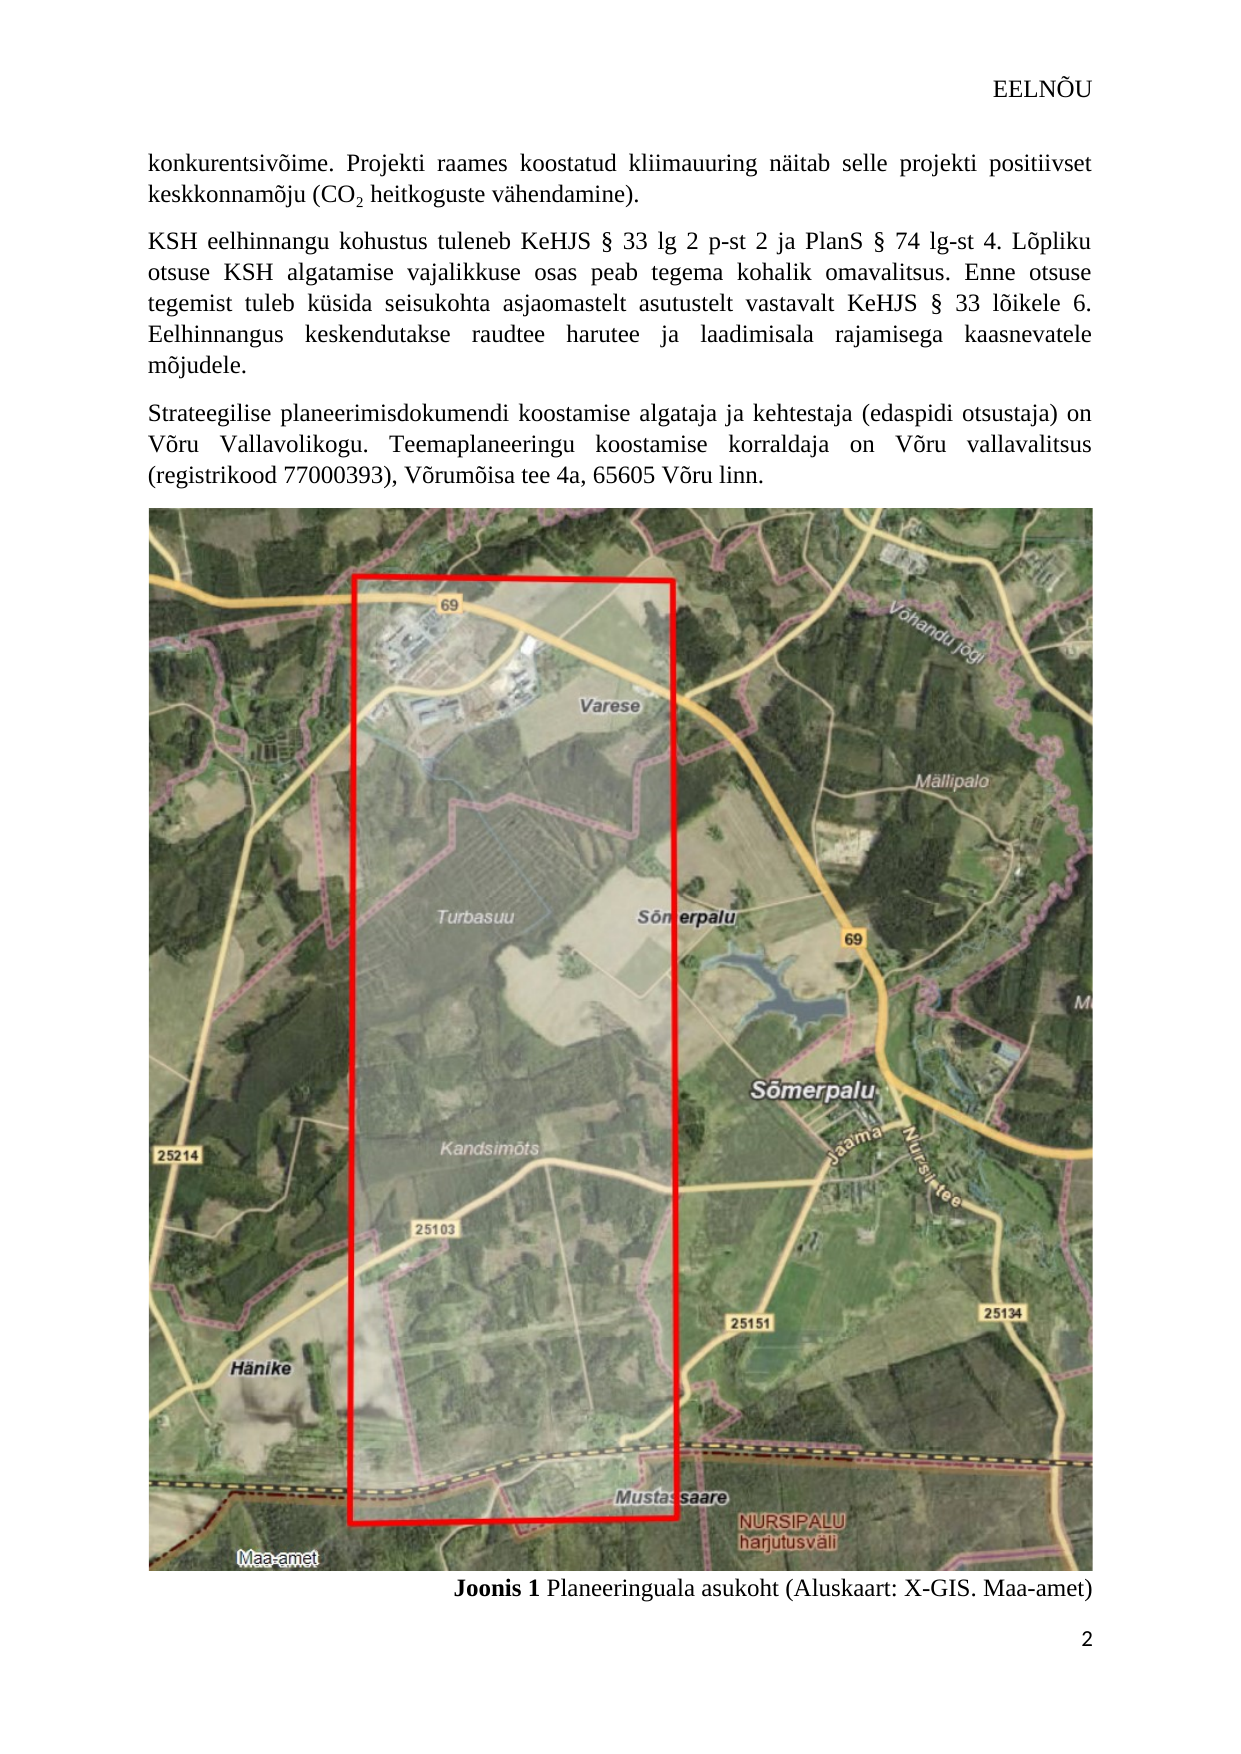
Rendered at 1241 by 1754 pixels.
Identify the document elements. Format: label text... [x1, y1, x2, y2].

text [148, 148, 1093, 207]
text KSH eelhinnangu kohustus tuleneb KeHJS § 33 lg 2 p-st 2 ja PlanS § 74 lg-st 4. Lõpliku otsuse KSH algatamise vajalikkuse osas peab tegema kohalik omavalitsus. Enne otsuse tegemist tuleb küsida seisukohta asjaomastelt asutustelt vastavalt KeHJS § 33 lõikele 6. Eelhinnangus keskendutakse raudtee harutee ja laadimisala rajamisega kaasnevatele mõjudele. [148, 226, 1093, 379]
text Joonis 1 Planeeringuala asukoht (Aluskaart: X-GIS. Maa-amet) [148, 1573, 1093, 1601]
text Strateegilise planeerimisdokumendi koostamise algataja ja kehtestaja (edaspidi otsustaja) on Võru Vallavolikogu. Teemaplaneeringu koostamise korraldaja on Võru vallavalitsus (registrikood 77000393), Võrumõisa tee 4a, 65605 Võru linn. [148, 398, 1093, 489]
picture [148, 508, 1093, 1571]
